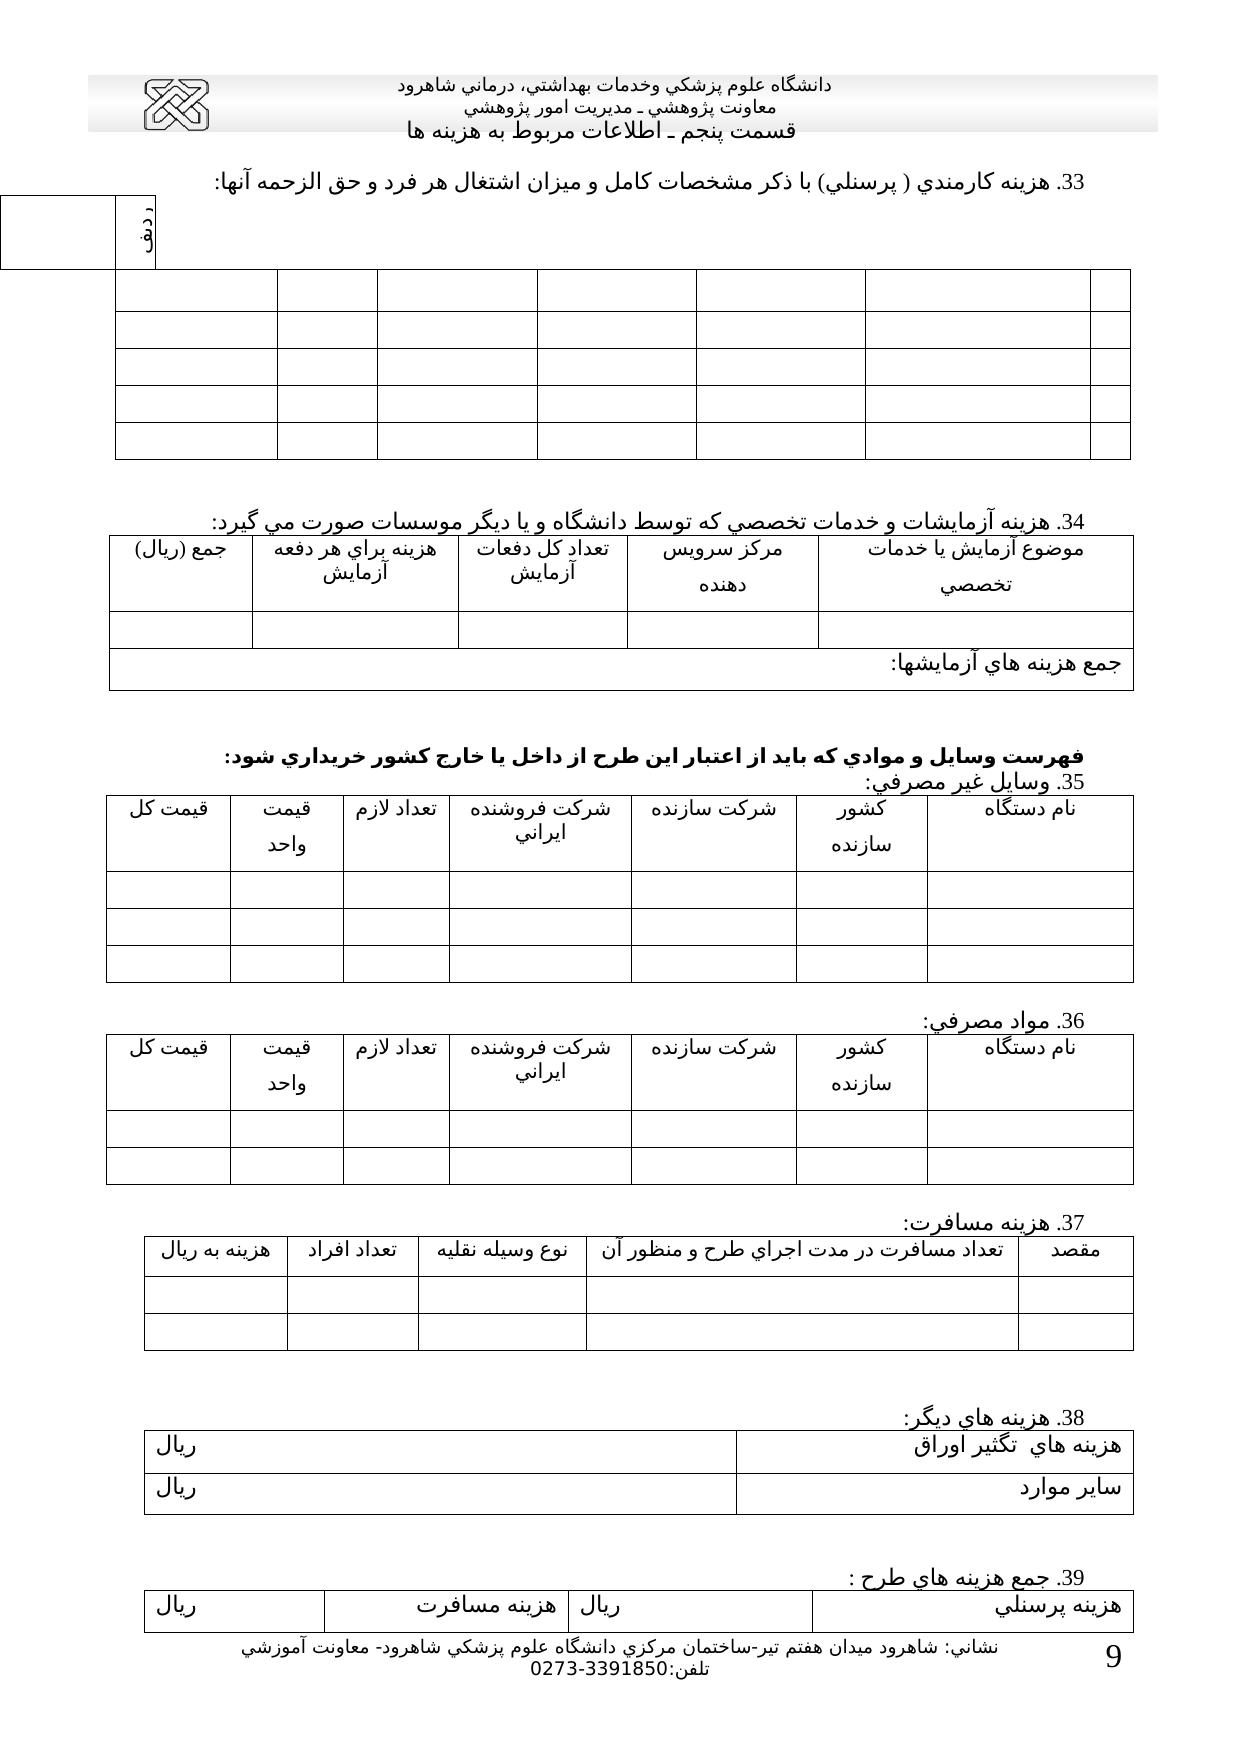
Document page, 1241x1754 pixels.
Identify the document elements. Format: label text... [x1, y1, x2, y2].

table_cell [278, 270, 377, 311]
text فهرست وسايل و موادي كه بايد از اعتبار اين طرح از داخل يا خارج كشور خريداري شود: [118, 744, 1084, 768]
table_cell [231, 1148, 343, 1184]
table_cell [116, 312, 277, 348]
table_header قيمت واحد [231, 796, 343, 871]
text 37. هزينه مسافرت: [118, 1209, 1084, 1236]
table_cell [116, 270, 277, 311]
table_cell [1019, 1277, 1133, 1313]
table_cell [628, 612, 818, 648]
table_header شركت فروشنده ايراني [450, 796, 631, 871]
table_cell [107, 872, 230, 908]
table_cell [538, 349, 696, 385]
table_cell [231, 1111, 343, 1147]
table_cell [231, 872, 343, 908]
table_cell [797, 909, 927, 945]
table_cell [697, 349, 865, 385]
table_cell [928, 1148, 1133, 1184]
table_header مركز سرويس دهنده [628, 536, 818, 611]
table_cell [116, 423, 277, 459]
text 34. هزينه آزمايشات و خدمات تخصصي كه توسط دانشگاه و يا ديگر موسسات صورت مي گيرد: [118, 508, 1084, 535]
table_header ريال [569, 1591, 812, 1632]
table_cell [344, 909, 449, 945]
table_cell [344, 1148, 449, 1184]
table_cell [231, 909, 343, 945]
table_cell [450, 946, 631, 982]
table_cell [928, 909, 1133, 945]
text قسمت پنجم ـ اطلاعات مربوط به هزينه ها [118, 118, 1084, 144]
table_cell [538, 423, 696, 459]
table_header نام دستگاه [928, 1035, 1133, 1110]
table_cell [928, 946, 1133, 982]
table_header قيمت كل [107, 796, 230, 871]
table_cell [866, 423, 1090, 459]
table_header تعداد افراد [288, 1237, 418, 1276]
table_cell [632, 946, 796, 982]
table_cell [866, 349, 1090, 385]
table_cell [866, 312, 1090, 348]
table_header شركت سازنده [632, 796, 796, 871]
table_header كشور سازنده [797, 1035, 927, 1110]
table_cell [450, 872, 631, 908]
table_cell [107, 946, 230, 982]
table_header مقصد [1019, 1237, 1133, 1276]
table_cell [587, 1314, 1018, 1350]
table_cell [145, 1277, 287, 1313]
table_cell [278, 349, 377, 385]
table_cell [344, 872, 449, 908]
picture [131, 70, 223, 118]
table_header كشور سازنده [797, 796, 927, 871]
table_cell [697, 423, 865, 459]
table_header رديف [116, 196, 155, 269]
table_cell [110, 612, 252, 648]
table_cell [253, 612, 458, 648]
table_cell [344, 1111, 449, 1147]
table_header هزينه مسافرت [325, 1591, 568, 1632]
table_cell [632, 909, 796, 945]
table_cell [378, 312, 537, 348]
text 36. مواد مصرفي: [118, 1007, 1084, 1034]
table_cell [278, 386, 377, 422]
table_cell [107, 909, 230, 945]
table_header نام دستگاه [928, 796, 1133, 871]
text 35. وسايل غير مصرفي: [118, 768, 1084, 795]
table_header هزينه هاي تگثير اوراق [737, 1431, 1133, 1472]
table_cell [697, 270, 865, 311]
table_header ريال [145, 1591, 324, 1632]
table_header موضوع آزمايش يا خدمات تخصصي [819, 536, 1133, 611]
table_cell [419, 1314, 586, 1350]
table_header تعداد كل دفعات آزمايش [459, 536, 627, 611]
table_cell [450, 1111, 631, 1147]
text 39. جمع هزينه هاي طرح : [118, 1563, 1084, 1590]
table_cell [378, 349, 537, 385]
table_cell [1019, 1314, 1133, 1350]
table_cell [1091, 423, 1130, 459]
table_cell [538, 386, 696, 422]
table_header شركت فروشنده ايراني [450, 1035, 631, 1110]
table_cell [278, 423, 377, 459]
table_cell [116, 386, 277, 422]
text 38. هزينه هاي ديگر: [118, 1404, 1084, 1430]
table_cell [1091, 312, 1130, 348]
table_cell [697, 312, 865, 348]
table_header نوع وسيله نقليه [419, 1237, 586, 1276]
table_cell ريال [145, 1474, 736, 1514]
table_header تعداد لازم [344, 1035, 449, 1110]
table_cell [797, 872, 927, 908]
table_cell [697, 386, 865, 422]
table_header هزينه به ريال [145, 1237, 287, 1276]
table_cell [866, 386, 1090, 422]
table_cell [288, 1277, 418, 1313]
table_cell [116, 349, 277, 385]
table_cell [145, 1314, 287, 1350]
text 33. هزينه كارمندي ( پرسنلي) با ذكر مشخصات كامل و ميزان اشتغال هر فرد و حق الزحمه آنها: [118, 168, 1084, 195]
table_cell [797, 1111, 927, 1147]
table_cell [419, 1277, 586, 1313]
table_cell [107, 1111, 230, 1147]
table_cell [928, 1111, 1133, 1147]
table_header قيمت واحد [231, 1035, 343, 1110]
table_cell [928, 872, 1133, 908]
table_cell جمع هزينه هاي آزمايشها: [110, 649, 1133, 690]
table_cell [107, 1148, 230, 1184]
table_cell [819, 612, 1133, 648]
table_cell [231, 946, 343, 982]
table_cell [288, 1314, 418, 1350]
table_cell ساير موارد [737, 1474, 1133, 1514]
table_header هزينه براي هر دفعه آزمايش [253, 536, 458, 611]
table_cell [459, 612, 627, 648]
table_cell [797, 946, 927, 982]
table_cell [538, 312, 696, 348]
table_cell [538, 270, 696, 311]
table_cell [632, 1111, 796, 1147]
table_header شركت سازنده [632, 1035, 796, 1110]
table_cell [797, 1148, 927, 1184]
table_cell [632, 872, 796, 908]
table_cell [344, 946, 449, 982]
table_cell [450, 1148, 631, 1184]
table_cell [378, 270, 537, 311]
table_cell [450, 909, 631, 945]
table_cell [632, 1148, 796, 1184]
table_cell [1091, 349, 1130, 385]
table_cell [866, 270, 1090, 311]
table_header قيمت كل [107, 1035, 230, 1110]
table_cell [1091, 386, 1130, 422]
table_header جمع (ريال) [110, 536, 252, 611]
table_header تعداد مسافرت در مدت اجراي طرح و منظور آن [587, 1237, 1018, 1276]
table_cell [378, 423, 537, 459]
table_header تعداد لازم [344, 796, 449, 871]
table_cell [587, 1277, 1018, 1313]
table_cell [1091, 270, 1130, 311]
table_header هزينه پرسنلي [813, 1591, 1133, 1632]
table_header ريال [145, 1431, 736, 1472]
table_cell [378, 386, 537, 422]
table_cell [278, 312, 377, 348]
